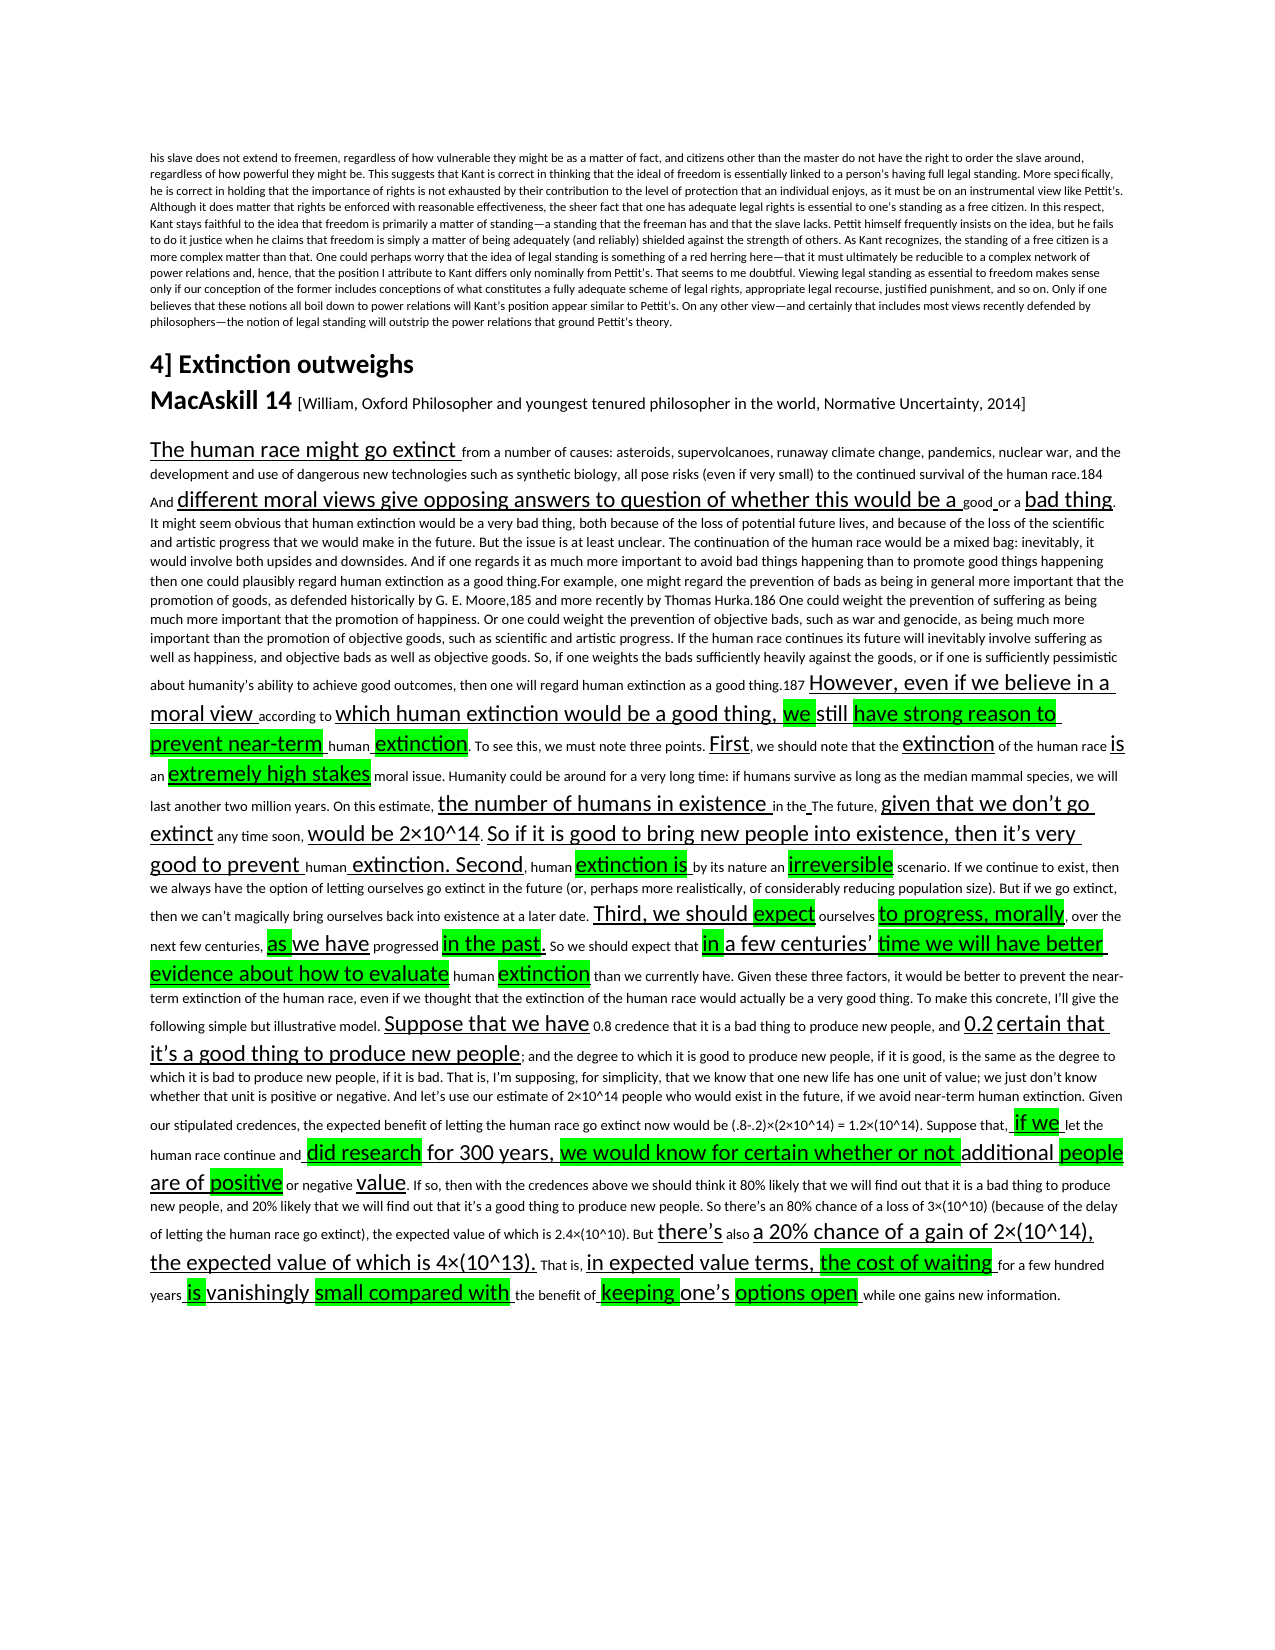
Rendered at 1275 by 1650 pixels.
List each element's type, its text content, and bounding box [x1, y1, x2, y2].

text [150, 150, 1125, 330]
text MacAskill 14 [William, Oxford Philosopher and youngest tenured philosopher in the world, Normative Uncertainty, 2014] [150, 383, 1125, 416]
text The human race might go extinct from a number of causes: asteroids, supervolcanoes, runaway climate change, pandemics, nuclear war, and the development and use of dangerous new technologies such as synthetic biology, all pose risks (even if very small) to the continued survival of the human race.184 And different moral views give opposing answers to question of whether this would be a good or a bad thing. It might seem obvious that human extinction would be a very bad thing, both because of the loss of potential future lives, and because of the loss of the scientific and artistic progress that we would make in the future. But the issue is at least unclear. The continuation of the human race would be a mixed bag: inevitably, it would involve both upsides and downsides. And if one regards it as much more important to avoid bad things happening than to promote good things happening then one could plausibly regard human extinction as a good thing.For example, one might regard the prevention of bads as being in general more important that the promotion of goods, as defended historically by G. E. Moore,185 and more recently by Thomas Hurka.186 One could weight the prevention of suffering as being much more important that the promotion of happiness. Or one could weight the prevention of objective bads, such as war and genocide, as being much more important than the promotion of objective goods, such as scientific and artistic progress. If the human race continues its future will inevitably involve suffering as well as happiness, and objective bads as well as objective goods. So, if one weights the bads sufficiently heavily against the goods, or if one is sufficiently pessimistic about humanity’s ability to achieve good outcomes, then one will regard human extinction as a good thing.187 However, even if we believe in a moral view according to which human extinction would be a good thing, we still have strong reason to prevent near-term human extinction. To see this, we must note three points. First, we should note that the extinction of the human race is an extremely high stakes moral issue. Humanity could be around for a very long time: if humans survive as long as the median mammal species, we will last another two million years. On this estimate, the number of humans in existence in the The future, given that we don’t go extinct any time soon, would be 2×10^14. So if it is good to bring new people into existence, then it’s very good to prevent human extinction. Second, human extinction is by its nature an irreversible scenario. If we continue to exist, then we always have the option of letting ourselves go extinct in the future (or, perhaps more realistically, of considerably reducing population size). But if we go extinct, then we can’t magically bring ourselves back into existence at a later date. Third, we should expect ourselves to progress, morally, over the next few centuries, as we have progressed in the past. So we should expect that in a few centuries’ time we will have better evidence about how to evaluate human extinction than we currently have. Given these three factors, it would be better to prevent the near-term extinction of the human race, even if we thought that the extinction of the human race would actually be a very good thing. To make this concrete, I’ll give the following simple but illustrative model. Suppose that we have 0.8 credence that it is a bad thing to produce new people, and 0.2 certain that it’s a good thing to produce new people; and the degree to which it is good to produce new people, if it is good, is the same as the degree to which it is bad to produce new people, if it is bad. That is, I’m supposing, for simplicity, that we know that one new life has one unit of value; we just don’t know whether that unit is positive or negative. And let’s use our estimate of 2×10^14 people who would exist in the future, if we avoid near-term human extinction. Given our stipulated credences, the expected benefit of letting the human race go extinct now would be (.8-.2)×(2×10^14) = 1.2×(10^14). Suppose that, if we let the human race continue and did research for 300 years, we would know for certain whether or not additional people are of positive or negative value. If so, then with the credences above we should think it 80% likely that we will find out that it is a bad thing to produce new people, and 20% likely that we will find out that it’s a good thing to produce new people. So there’s an 80% chance of a loss of 3×(10^10) (because of the delay of letting the human race go extinct), the expected value of which is 2.4×(10^10). But there’s also a 20% chance of a gain of 2×(10^14), the expected value of which is 4×(10^13). That is, in expected value terms, the cost of waiting for a few hundred years is vanishingly small compared with the benefit of keeping one’s options open while one gains new information. [150, 436, 1125, 1306]
subtitle 4] Extinction outweighs [150, 348, 1125, 381]
